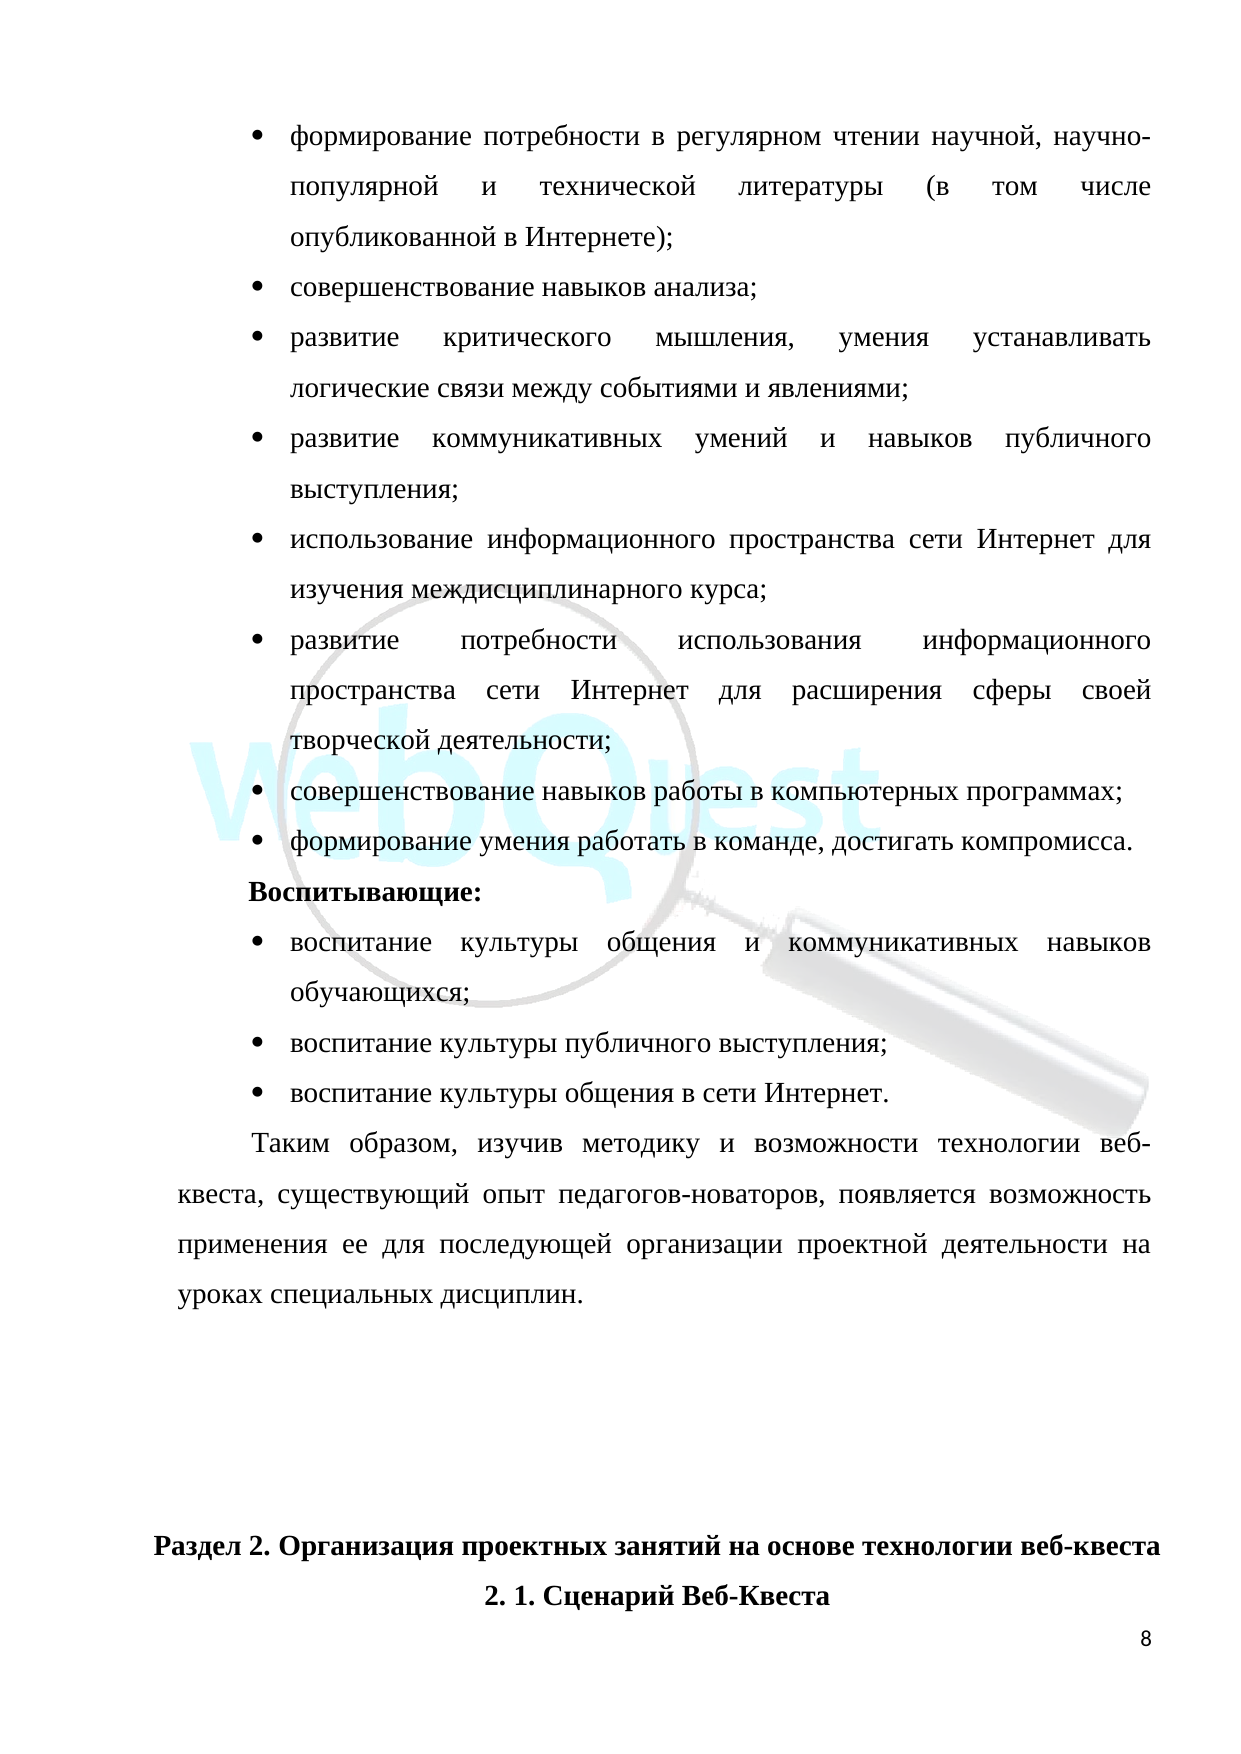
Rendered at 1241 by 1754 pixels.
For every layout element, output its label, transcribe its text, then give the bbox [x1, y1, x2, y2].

list воспитание культуры публичного выступления; [252, 1025, 1152, 1058]
list воспитание культуры общения в сети Интернет. [252, 1075, 1152, 1109]
list совершенствование навыков работы в компьютерных программах; [252, 773, 1152, 806]
list формирование потребности в регулярном чтении научной, научно-популярной и технической литературы (в том числе опубликованной в Интернете); [252, 118, 1152, 252]
list воспитание культуры общения и коммуникативных навыков обучающихся; [252, 924, 1152, 1008]
text Таким образом, изучив методику и возможности технологии веб-квеста, существующий опыт педагогов-новаторов, появляется возможность применения ее для последующей организации проектной деятельности на уроках специальных дисциплин. [177, 1126, 1152, 1310]
text Воспитывающие: [177, 874, 1152, 907]
list формирование умения работать в команде, достигать компромисса. [252, 823, 1152, 857]
list развитие критического мышления, умения устанавливать логические связи между событиями и явлениями; [252, 319, 1152, 403]
list совершенствование навыков анализа; [252, 269, 1152, 303]
text 2. 1. Сценарий Веб-Квеста [148, 1578, 1167, 1612]
list развитие коммуникативных умений и навыков публичного выступления; [252, 420, 1152, 504]
list развитие потребности использования информационного пространства сети Интернет для расширения сферы своей творческой деятельности; [252, 622, 1152, 756]
list использование информационного пространства сети Интернет для изучения междисциплинарного курса; [252, 521, 1152, 605]
text Раздел 2. Организация проектных занятий на основе технологии веб-квеста [148, 1528, 1167, 1562]
